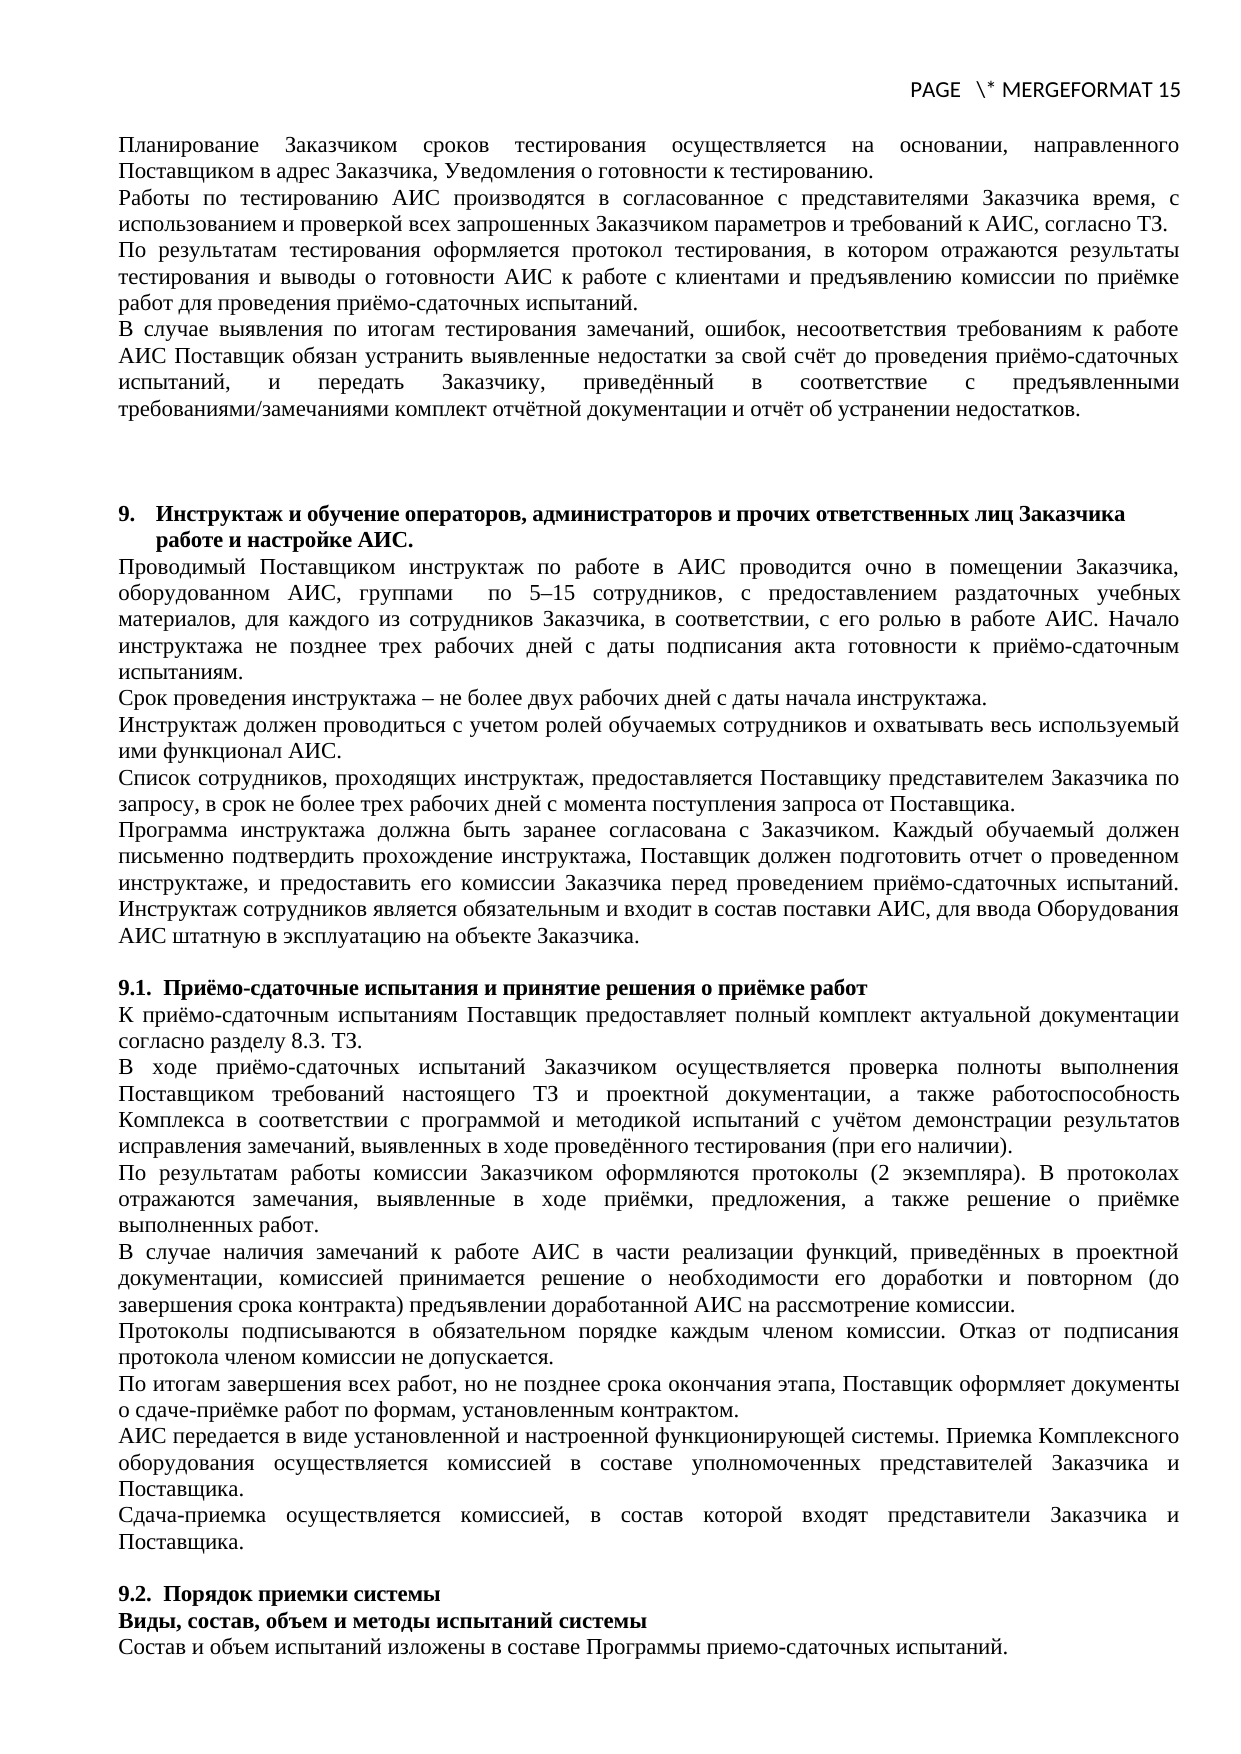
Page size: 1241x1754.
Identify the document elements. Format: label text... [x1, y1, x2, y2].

text Инструктаж должен проводиться с учетом ролей обучаемых сотрудников и охватывать весь используемый ими функционал АИС. [118, 711, 1181, 763]
text Проводимый Поставщиком инструктаж по работе в АИС проводится очно в помещении Заказчика, оборудованном АИС, группами по 5–15 сотрудников, с предоставлением раздаточных учебных материалов, для каждого из сотрудников Заказчика, в соответствии, с его ролью в работе АИС. Начало инструктажа не позднее трех рабочих дней с даты подписания акта готовности к приёмо-сдаточным испытаниям. [118, 553, 1181, 684]
text По результатам тестирования оформляется протокол тестирования, в котором отражаются результаты тестирования и выводы о готовности АИС к работе с клиентами и предъявлению комиссии по приёмке работ для проведения приёмо-сдаточных испытаний. [118, 236, 1181, 316]
text В ходе приёмо-сдаточных испытаний Заказчиком осуществляется проверка полноты выполнения Поставщиком требований настоящего ТЗ и проектной документации, а также работоспособность Комплекса в соответствии с программой и методикой испытаний с учётом демонстрации результатов исправления замечаний, выявленных в ходе проведённого тестирования (при его наличии). [118, 1053, 1181, 1159]
list Порядок приемки системы [118, 1581, 1137, 1607]
list Приёмо-сдаточные испытания и принятие решения о приёмке работ [118, 974, 1137, 1001]
text По результатам работы комиссии Заказчиком оформляются протоколы (2 экземпляра). В протоколах отражаются замечания, выявленные в ходе приёмки, предложения, а также решение о приёмке выполненных работ. [118, 1159, 1181, 1238]
text Состав и объем испытаний изложены в составе Программы приемо-сдаточных испытаний. [118, 1633, 1181, 1659]
text По итогам завершения всех работ, но не позднее срока окончания этапа, Поставщик оформляет документы о сдаче-приёмке работ по формам, установленным контрактом. [118, 1370, 1181, 1422]
text Протоколы подписываются в обязательном порядке каждым членом комиссии. Отказ от подписания протокола членом комиссии не допускается. [118, 1317, 1181, 1370]
text Планирование Заказчиком сроков тестирования осуществляется на основании, направленного Поставщиком в адрес Заказчика, Уведомления о готовности к тестированию. [118, 131, 1181, 184]
text Работы по тестированию АИС производятся в согласованное с представителями Заказчика время, с использованием и проверкой всех запрошенных Заказчиком параметров и требований к АИС, согласно ТЗ. [118, 184, 1181, 236]
text Виды, состав, объем и методы испытаний системы [118, 1607, 1181, 1633]
text АИС передается в виде установленной и настроенной функционирующей системы. Приемка Комплексного оборудования осуществляется комиссией в составе уполномоченных представителей Заказчика и Поставщика. [118, 1422, 1181, 1501]
text К приёмо-сдаточным испытаниям Поставщик предоставляет полный комплект актуальной документации согласно разделу 8.3. ТЗ. [118, 1001, 1181, 1053]
text Список сотрудников, проходящих инструктаж, предоставляется Поставщику представителем Заказчика по запросу, в срок не более трех рабочих дней с момента поступления запроса от Поставщика. [118, 763, 1181, 816]
list Инструктаж и обучение операторов, администраторов и прочих ответственных лиц Заказчика работе и настройке АИС. [118, 500, 1137, 553]
text Программа инструктажа должна быть заранее согласована с Заказчиком. Каждый обучаемый должен письменно подтвердить прохождение инструктажа, Поставщик должен подготовить отчет о проведенном инструктаже, и предоставить его комиссии Заказчика перед проведением приёмо-сдаточных испытаний. Инструктаж сотрудников является обязательным и входит в состав поставки АИС, для ввода Оборудования АИС штатную в эксплуатацию на объекте Заказчика. [118, 816, 1181, 948]
text Срок проведения инструктажа – не более двух рабочих дней с даты начала инструктажа. [118, 684, 1181, 711]
text В случае выявления по итогам тестирования замечаний, ошибок, несоответствия требованиям к работе АИС Поставщик обязан устранить выявленные недостатки за свой счёт до проведения приёмо-сдаточных испытаний, и передать Заказчику, приведённый в соответствие с предъявленными требованиями/замечаниями комплект отчётной документации и отчёт об устранении недостатков. [118, 316, 1181, 421]
text В случае наличия замечаний к работе АИС в части реализации функций, приведённых в проектной документации, комиссией принимается решение о необходимости его доработки и повторном (до завершения срока контракта) предъявлении доработанной АИС на рассмотрение комиссии. [118, 1238, 1181, 1317]
text Сдача-приемка осуществляется комиссией, в состав которой входят представители Заказчика и Поставщика. [118, 1501, 1181, 1554]
